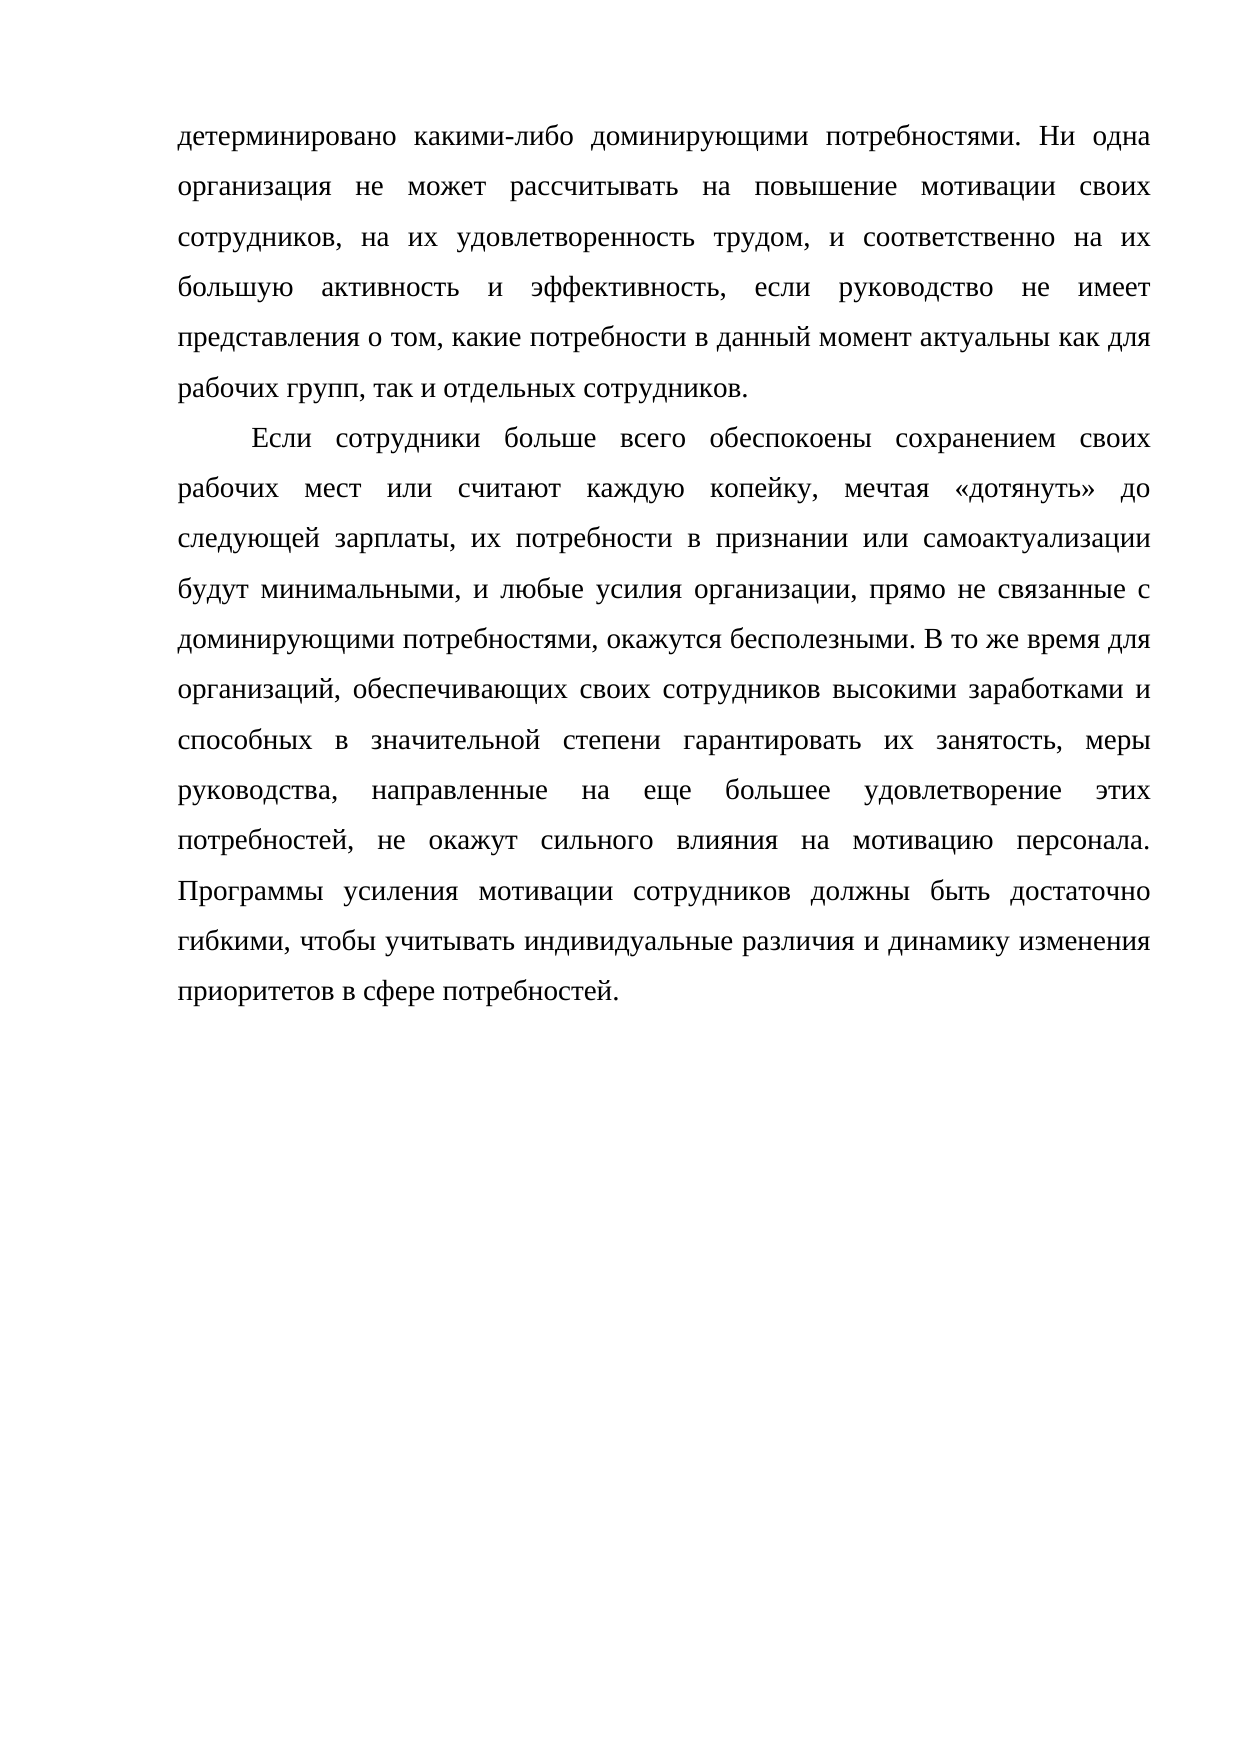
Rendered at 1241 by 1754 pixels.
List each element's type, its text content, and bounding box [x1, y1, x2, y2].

text Если сотрудники больше всего обеспокоены сохранением своих рабочих мест или считают каждую копейку, мечтая «дотянуть» до следующей зарплаты, их потребности в признании или самоактуализации будут минимальными, и любые усилия организации, прямо не связанные с доминирующими потребностями, окажутся бесполезными. В то же время для организаций, обеспечивающих своих сотрудников высокими заработками и способных в значительной степени гарантировать их занятость, меры руководства, направленные на еще большее удовлетворение этих потребностей, не окажут сильного влияния на мотивацию персонала. Программы усиления мотивации сотрудников должны быть достаточно гибкими, чтобы учитывать индивидуальные различия и динамику изменения приоритетов в сфере потребностей. [177, 420, 1152, 1007]
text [177, 118, 1152, 403]
